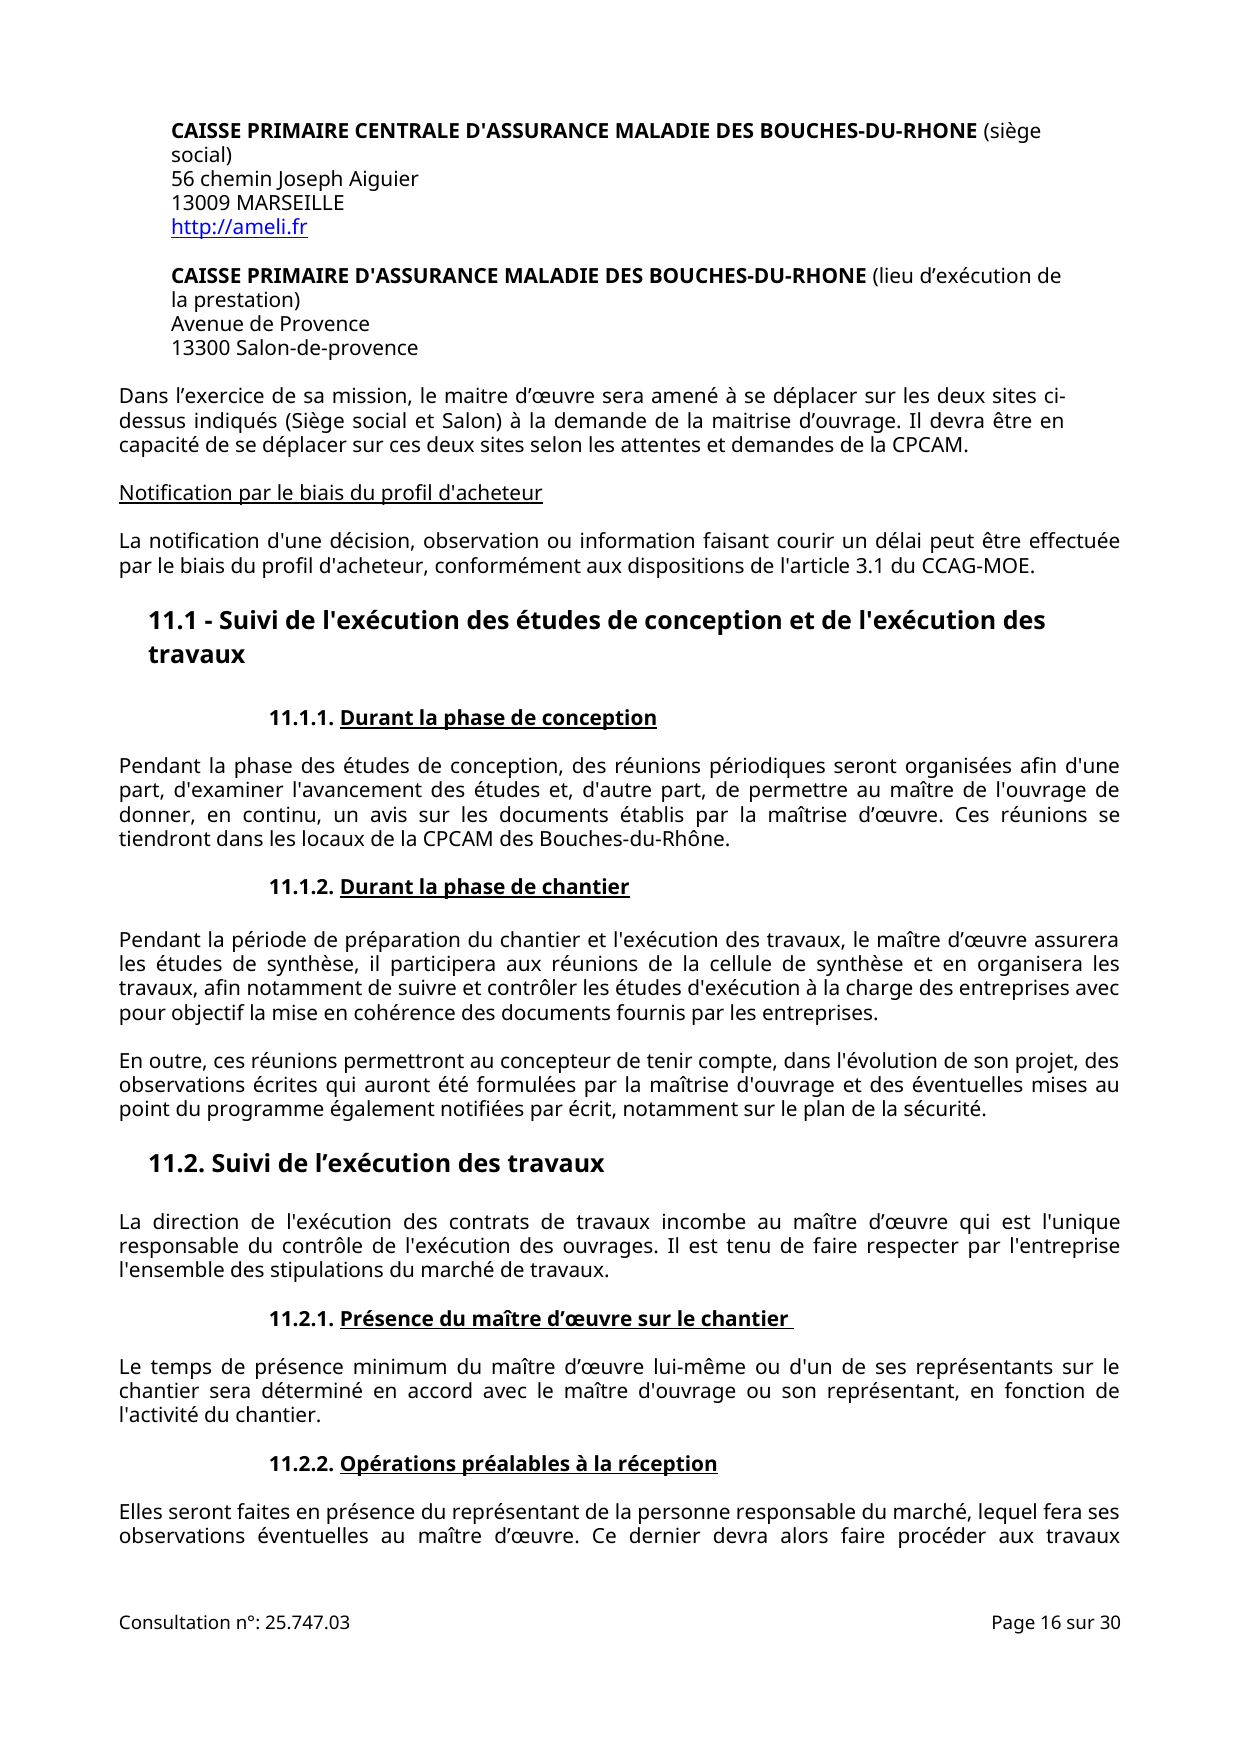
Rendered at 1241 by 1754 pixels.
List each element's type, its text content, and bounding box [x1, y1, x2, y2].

text Avenue de Provence [119, 312, 1121, 336]
text 11.1.1. Durant la phase de conception [269, 706, 1121, 730]
text 11.2.2. Opérations préalables à la réception [269, 1452, 1121, 1476]
text Le temps de présence minimum du maître d’œuvre lui-même ou d'un de ses représentants sur le chantier sera déterminé en accord avec le maître d'ouvrage ou son représentant, en fonction de l'activité du chantier. [119, 1355, 1121, 1428]
text Pendant la période de préparation du chantier et l'exécution des travaux, le maître d’œuvre assurera les études de synthèse, il participera aux réunions de la cellule de synthèse et en organisera les travaux, afin notamment de suivre et contrôler les études d'exécution à la charge des entreprises avec pour objectif la mise en cohérence des documents fournis par les entreprises. [119, 928, 1121, 1025]
text La direction de l'exécution des contrats de travaux incombe au maître d’œuvre qui est l'unique responsable du contrôle de l'exécution des ouvrages. Il est tenu de faire respecter par l'entreprise l'ensemble des stipulations du marché de travaux. [119, 1210, 1121, 1283]
text 13300 Salon-de-provence [119, 336, 1121, 360]
text Dans l’exercice de sa mission, le maitre d’œuvre sera amené à se déplacer sur les deux sites ci-dessus indiqués (Siège social et Salon) à la demande de la maitrise d’ouvrage. Il devra être en capacité de se déplacer sur ces deux sites selon les attentes et demandes de la CPCAM. [119, 384, 1067, 457]
text 13009 MARSEILLE [171, 191, 1067, 215]
text Pendant la phase des études de conception, des réunions périodiques seront organisées afin d'une part, d'examiner l'avancement des études et, d'autre part, de permettre au maître de l'ouvrage de donner, en continu, un avis sur les documents établis par la maîtrise d’œuvre. Ces réunions se tiendront dans les locaux de la CPCAM des Bouches-du-Rhône. [119, 754, 1121, 851]
text 56 chemin Joseph Aiguier [171, 167, 1067, 191]
text http://ameli.fr [171, 215, 1067, 239]
text Notification par le biais du profil d'acheteur [119, 481, 1121, 505]
subtitle 11.1 - Suivi de l'exécution des études de conception et de l'exécution des travaux [148, 603, 1121, 671]
text CAISSE PRIMAIRE D'ASSURANCE MALADIE DES BOUCHES-DU-RHONE (lieu d’exécution de la prestation) [171, 264, 1067, 312]
subtitle 11.2. Suivi de l’exécution des travaux [148, 1146, 1121, 1180]
text CAISSE PRIMAIRE CENTRALE D'ASSURANCE MALADIE DES BOUCHES-DU-RHONE (siège social) [171, 119, 1067, 167]
text En outre, ces réunions permettront au concepteur de tenir compte, dans l'évolution de son projet, des observations écrites qui auront été formulées par la maîtrise d'ouvrage et des éventuelles mises au point du programme également notifiées par écrit, notamment sur le plan de la sécurité. [119, 1049, 1121, 1121]
text 11.1.2. Durant la phase de chantier [269, 875, 1121, 899]
text La notification d'une décision, observation ou information faisant courir un délai peut être effectuée par le biais du profil d'acheteur, conformément aux dispositions de l'article 3.1 du CCAG-MOE. [119, 529, 1121, 578]
text 11.2.1. Présence du maître d’œuvre sur le chantier [269, 1307, 1121, 1331]
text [119, 1500, 1121, 1548]
